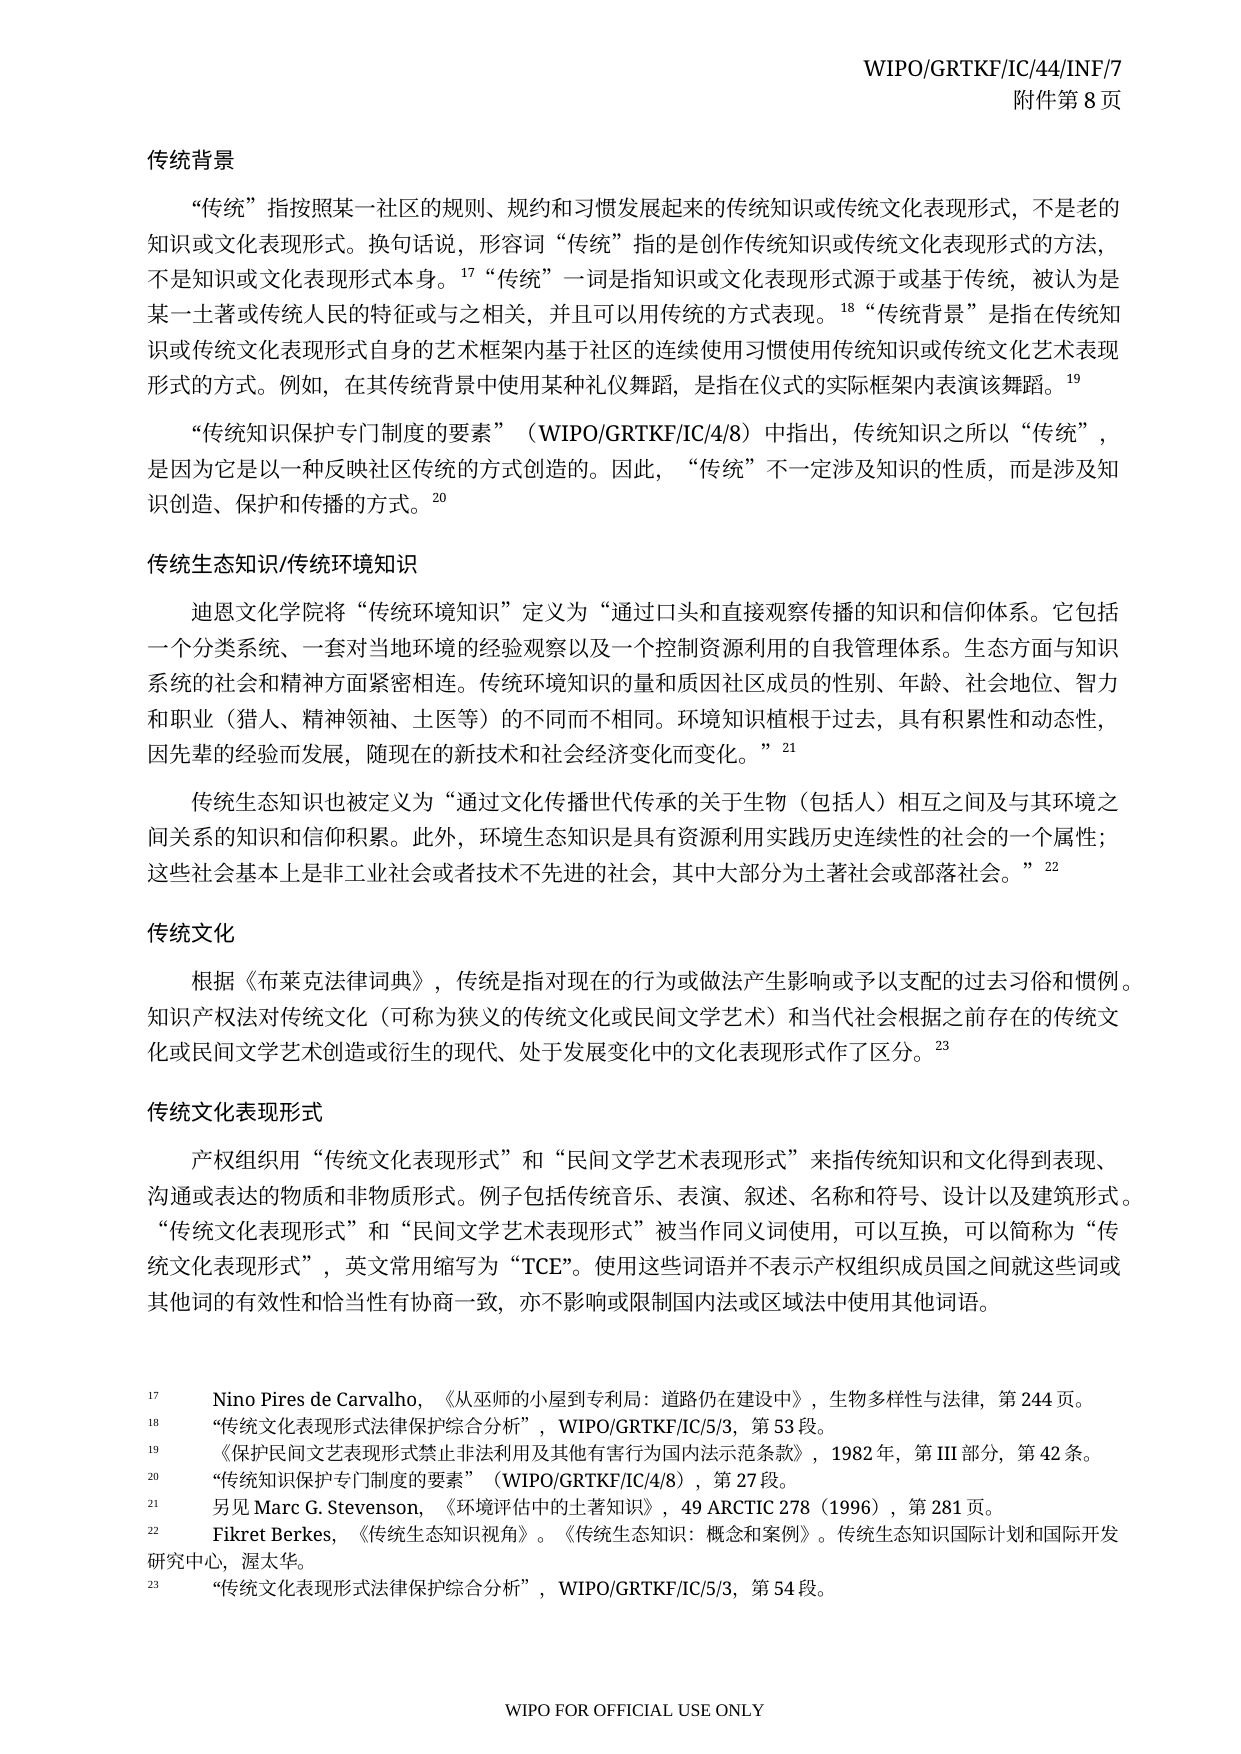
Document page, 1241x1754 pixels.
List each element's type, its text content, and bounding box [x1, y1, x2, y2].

text 传统文化表现形式 [148, 1092, 1122, 1127]
text 传统文化 [148, 912, 1122, 948]
text 根据《布莱克法律词典》，传统是指对现在的行为或做法产生影响或予以支配的过去习俗和惯例。知识产权法对传统文化（可称为狭义的传统文化或民间文学艺术）和当代社会根据之前存在的传统文化或民间文学艺术创造或衍生的现代、处于发展变化中的文化表现形式作了区分。 [148, 960, 1122, 1067]
text “传统知识保护专门制度的要素”（WIPO/GRTKF/IC/4/8）中指出，传统知识之所以“传统”，是因为它是以一种反映社区传统的方式创造的。因此，“传统”不一定涉及知识的性质，而是涉及知识创造、保护和传播的方式。 [148, 412, 1122, 519]
text “传统”指按照某一社区的规则、规约和习惯发展起来的传统知识或传统文化表现形式，不是老的知识或文化表现形式。换句话说，形容词“传统”指的是创作传统知识或传统文化表现形式的方法，不是知识或文化表现形式本身。“传统”一词是指知识或文化表现形式源于或基于传统，被认为是某一土著或传统人民的特征或与之相关，并且可以用传统的方式表现。“传统背景”是指在传统知识或传统文化表现形式自身的艺术框架内基于社区的连续使用习惯使用传统知识或传统文化艺术表现形式的方式。例如，在其传统背景中使用某种礼仪舞蹈，是指在仪式的实际框架内表演该舞蹈。 [148, 187, 1122, 400]
text 传统生态知识/传统环境知识 [148, 544, 1122, 579]
text 产权组织用“传统文化表现形式”和“民间文学艺术表现形式”来指传统知识和文化得到表现、沟通或表达的物质和非物质形式。例子包括传统音乐、表演、叙述、名称和符号、设计以及建筑形式。“传统文化表现形式”和“民间文学艺术表现形式”被当作同义词使用，可以互换，可以简称为“传统文化表现形式”，英文常用缩写为“TCE”。使用这些词语并不表示产权组织成员国之间就这些词或其他词的有效性和恰当性有协商一致，亦不影响或限制国内法或区域法中使用其他词语。 [148, 1139, 1122, 1317]
text 传统生态知识也被定义为“通过文化传播世代传承的关于生物（包括人）相互之间及与其环境之间关系的知识和信仰积累。此外，环境生态知识是具有资源利用实践历史连续性的社会的一个属性；这些社会基本上是非工业社会或者技术不先进的社会，其中大部分为土著社会或部落社会。” [148, 781, 1122, 887]
text 传统背景 [148, 139, 1122, 175]
text 迪恩文化学院将“传统环境知识”定义为“通过口头和直接观察传播的知识和信仰体系。它包括一个分类系统、一套对当地环境的经验观察以及一个控制资源利用的自我管理体系。生态方面与知识系统的社会和精神方面紧密相连。传统环境知识的量和质因社区成员的性别、年龄、社会地位、智力和职业（猎人、精神领袖、土医等）的不同而不相同。环境知识植根于过去，具有积累性和动态性，因先辈的经验而发展，随现在的新技术和社会经济变化而变化。” [148, 592, 1122, 769]
